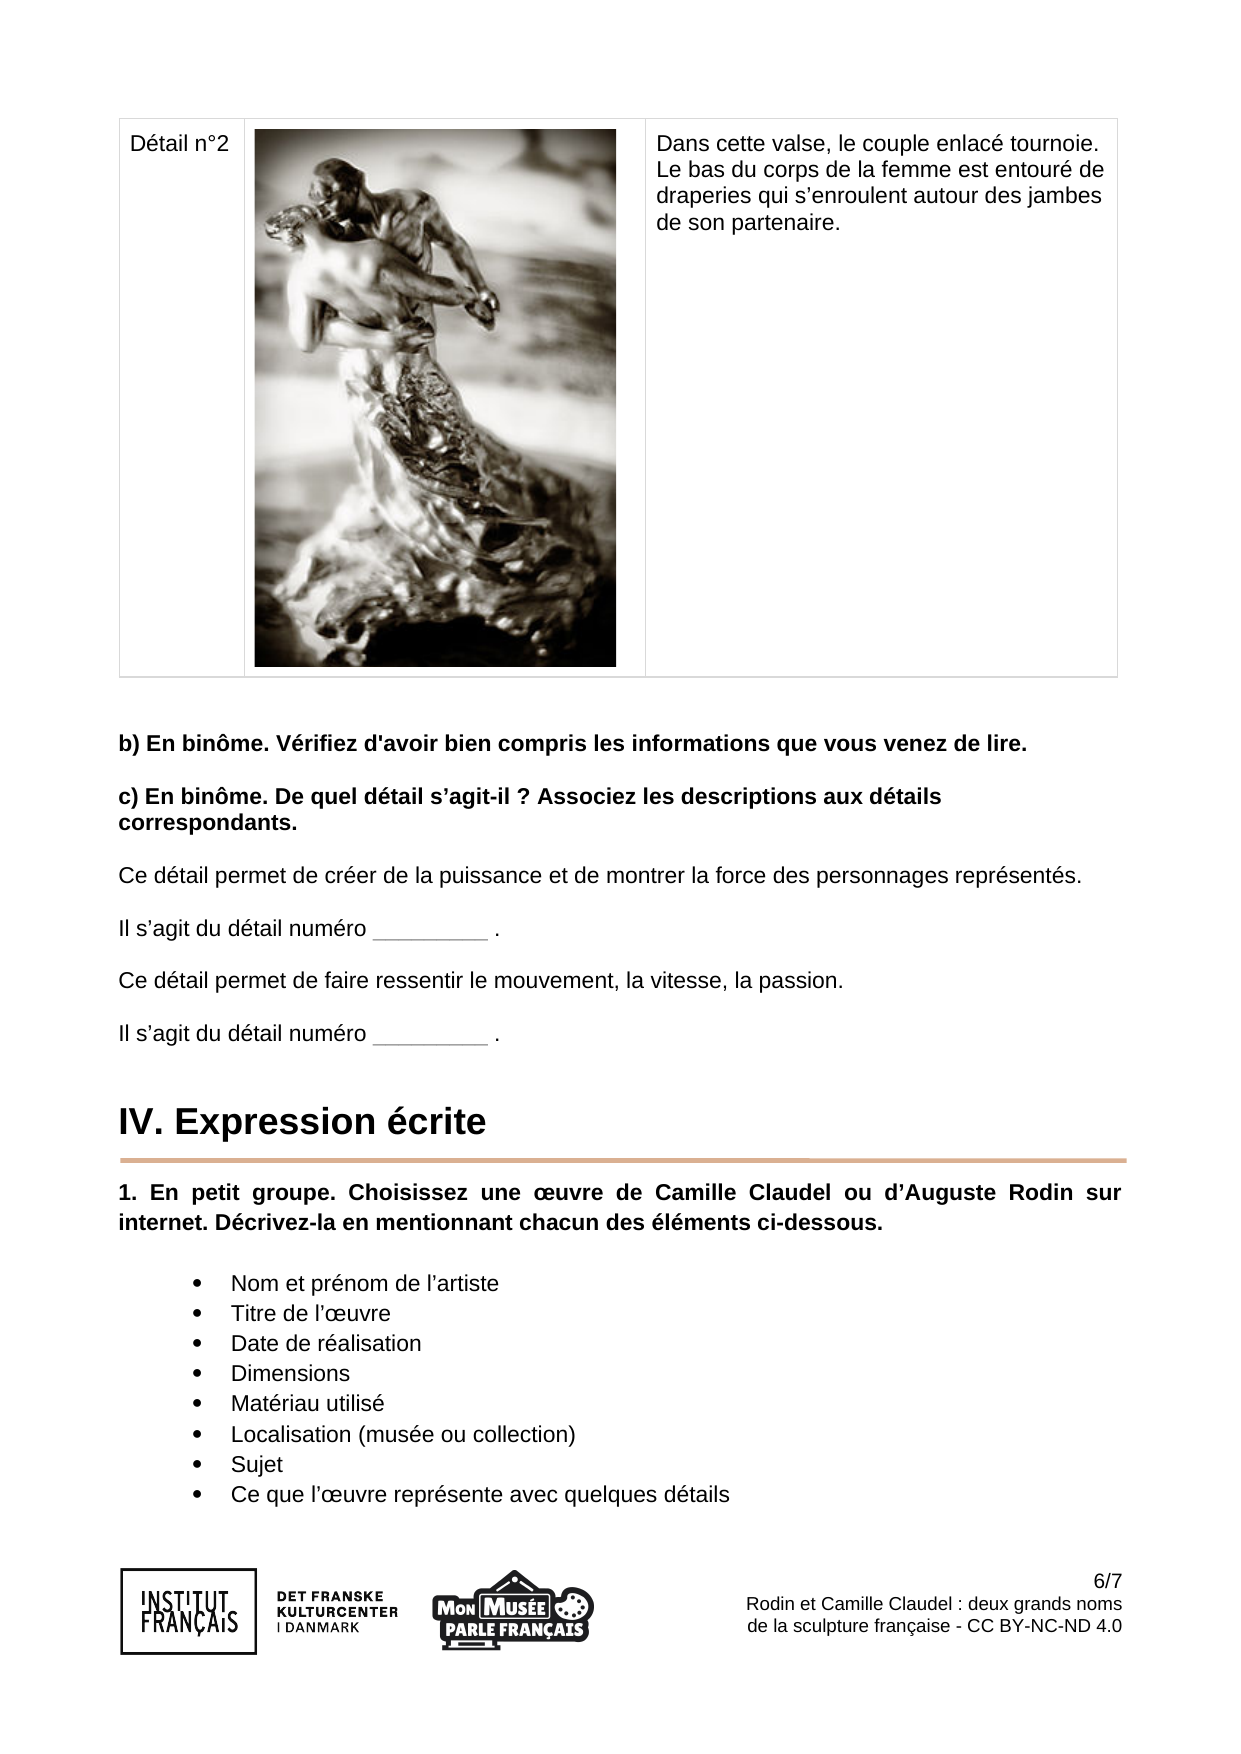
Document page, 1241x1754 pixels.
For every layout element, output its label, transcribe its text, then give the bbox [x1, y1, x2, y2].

text Ce détail permet de créer de la puissance et de montrer la force des personnages représentés. [118, 862, 1122, 888]
table_cell Détail n°2 [120, 119, 244, 676]
list Ce que l’œuvre représente avec quelques détails [193, 1481, 1122, 1507]
table_cell [245, 119, 645, 676]
list Titre de l’œuvre [193, 1300, 1122, 1326]
list Matériau utilisé [193, 1390, 1122, 1417]
picture [254, 129, 617, 667]
text c) En binôme. De quel détail s’agit-il ? Associez les descriptions aux détails correspondants. [118, 783, 1122, 836]
text IV. Expression écrite [118, 1099, 1122, 1142]
text Ce détail permet de faire ressentir le mouvement, la vitesse, la passion. [118, 967, 1122, 994]
list Localisation (musée ou collection) [193, 1421, 1122, 1447]
picture [120, 1568, 398, 1655]
list Nom et prénom de l’artiste [193, 1269, 1122, 1296]
text Il s’agit du détail numéro _________ . [118, 1020, 1122, 1046]
list Sujet [193, 1451, 1122, 1477]
text 1. En petit groupe. Choisissez une œuvre de Camille Claudel ou d’Auguste Rodin sur internet. Décrivez-la en mentionnant chacun des éléments ci-dessous. [118, 1179, 1122, 1236]
text b) En binôme. Vérifiez d'avoir bien compris les informations que vous venez de lire. [118, 730, 1122, 757]
picture [430, 1569, 596, 1651]
list Date de réalisation [193, 1330, 1122, 1356]
list Dimensions [193, 1360, 1122, 1387]
text Il s’agit du détail numéro _________ . [118, 915, 1122, 941]
table_cell Dans cette valse, le couple enlacé tournoie. Le bas du corps de la femme est entouré de draperies qui s’enroulent autour des jambes de son partenaire. [646, 119, 1117, 676]
